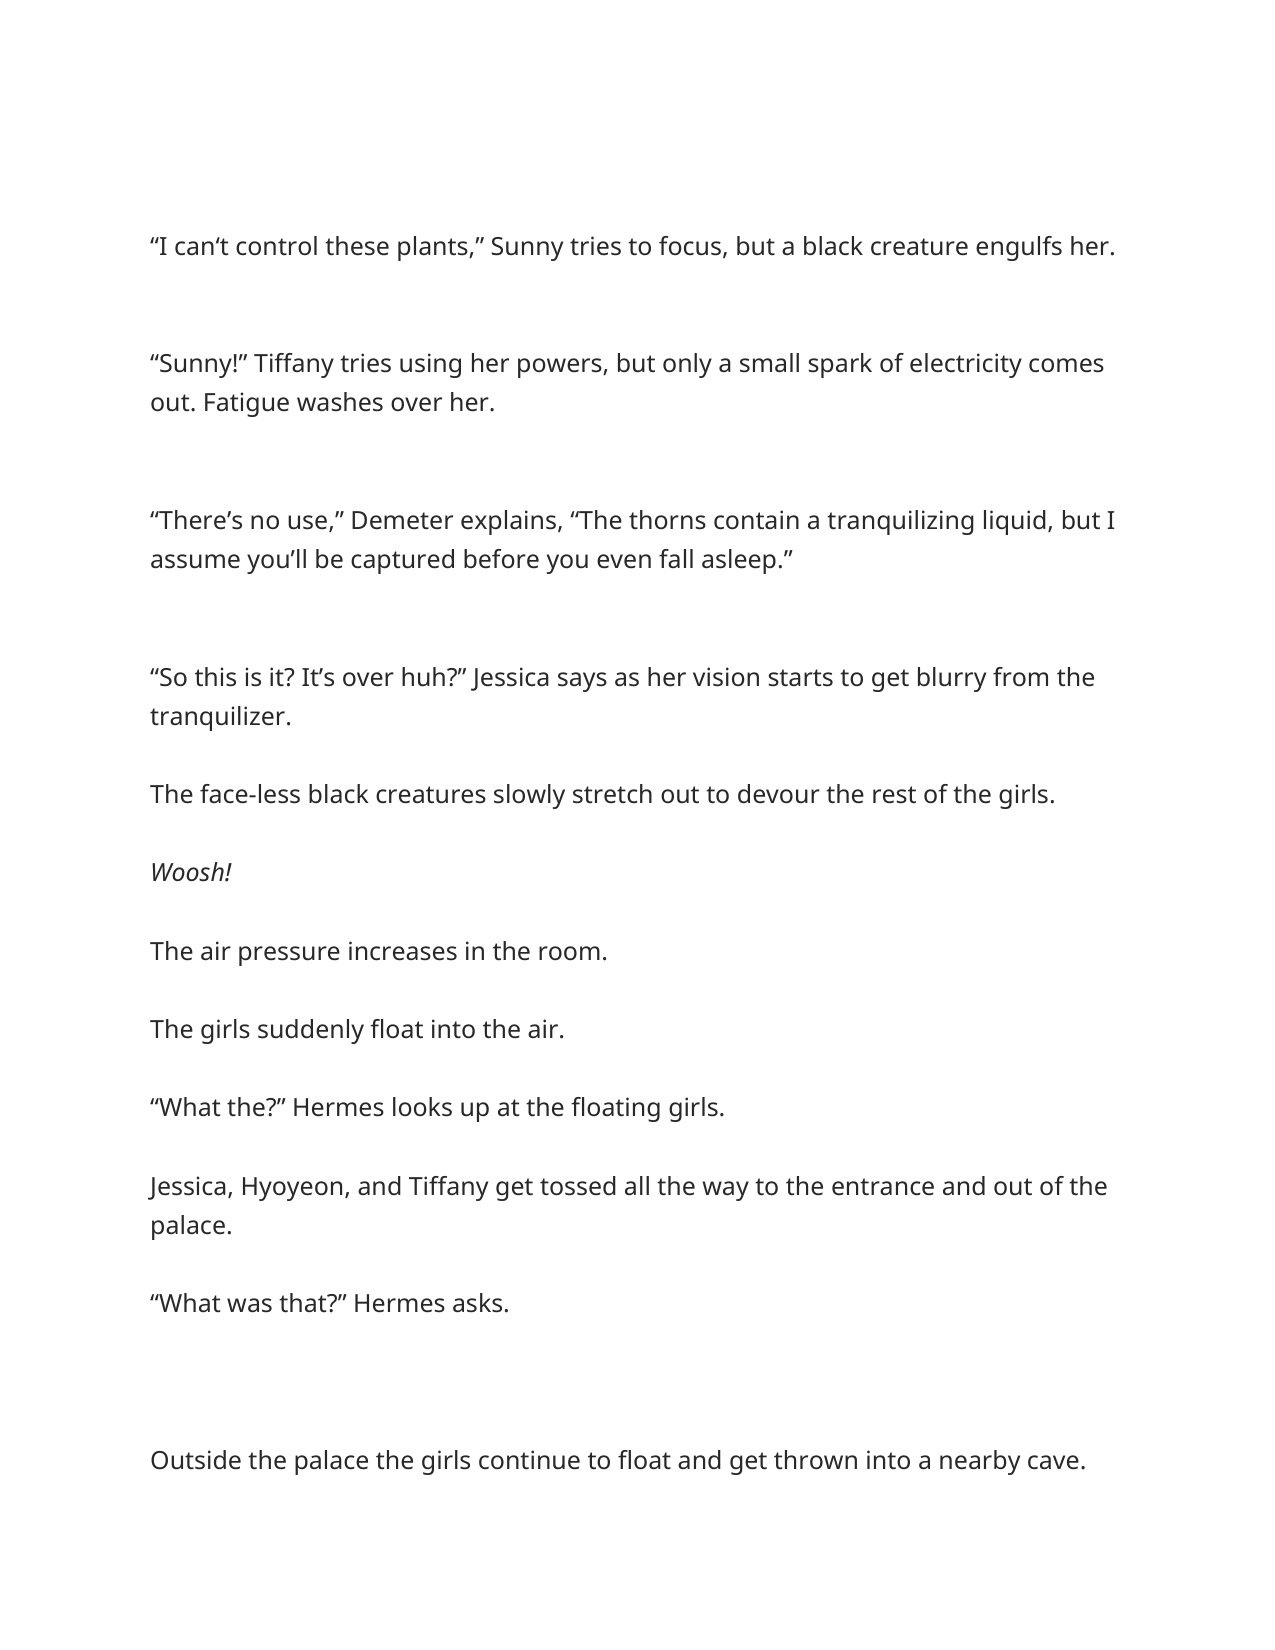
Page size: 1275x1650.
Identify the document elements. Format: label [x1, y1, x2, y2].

text [150, 150, 1125, 1477]
